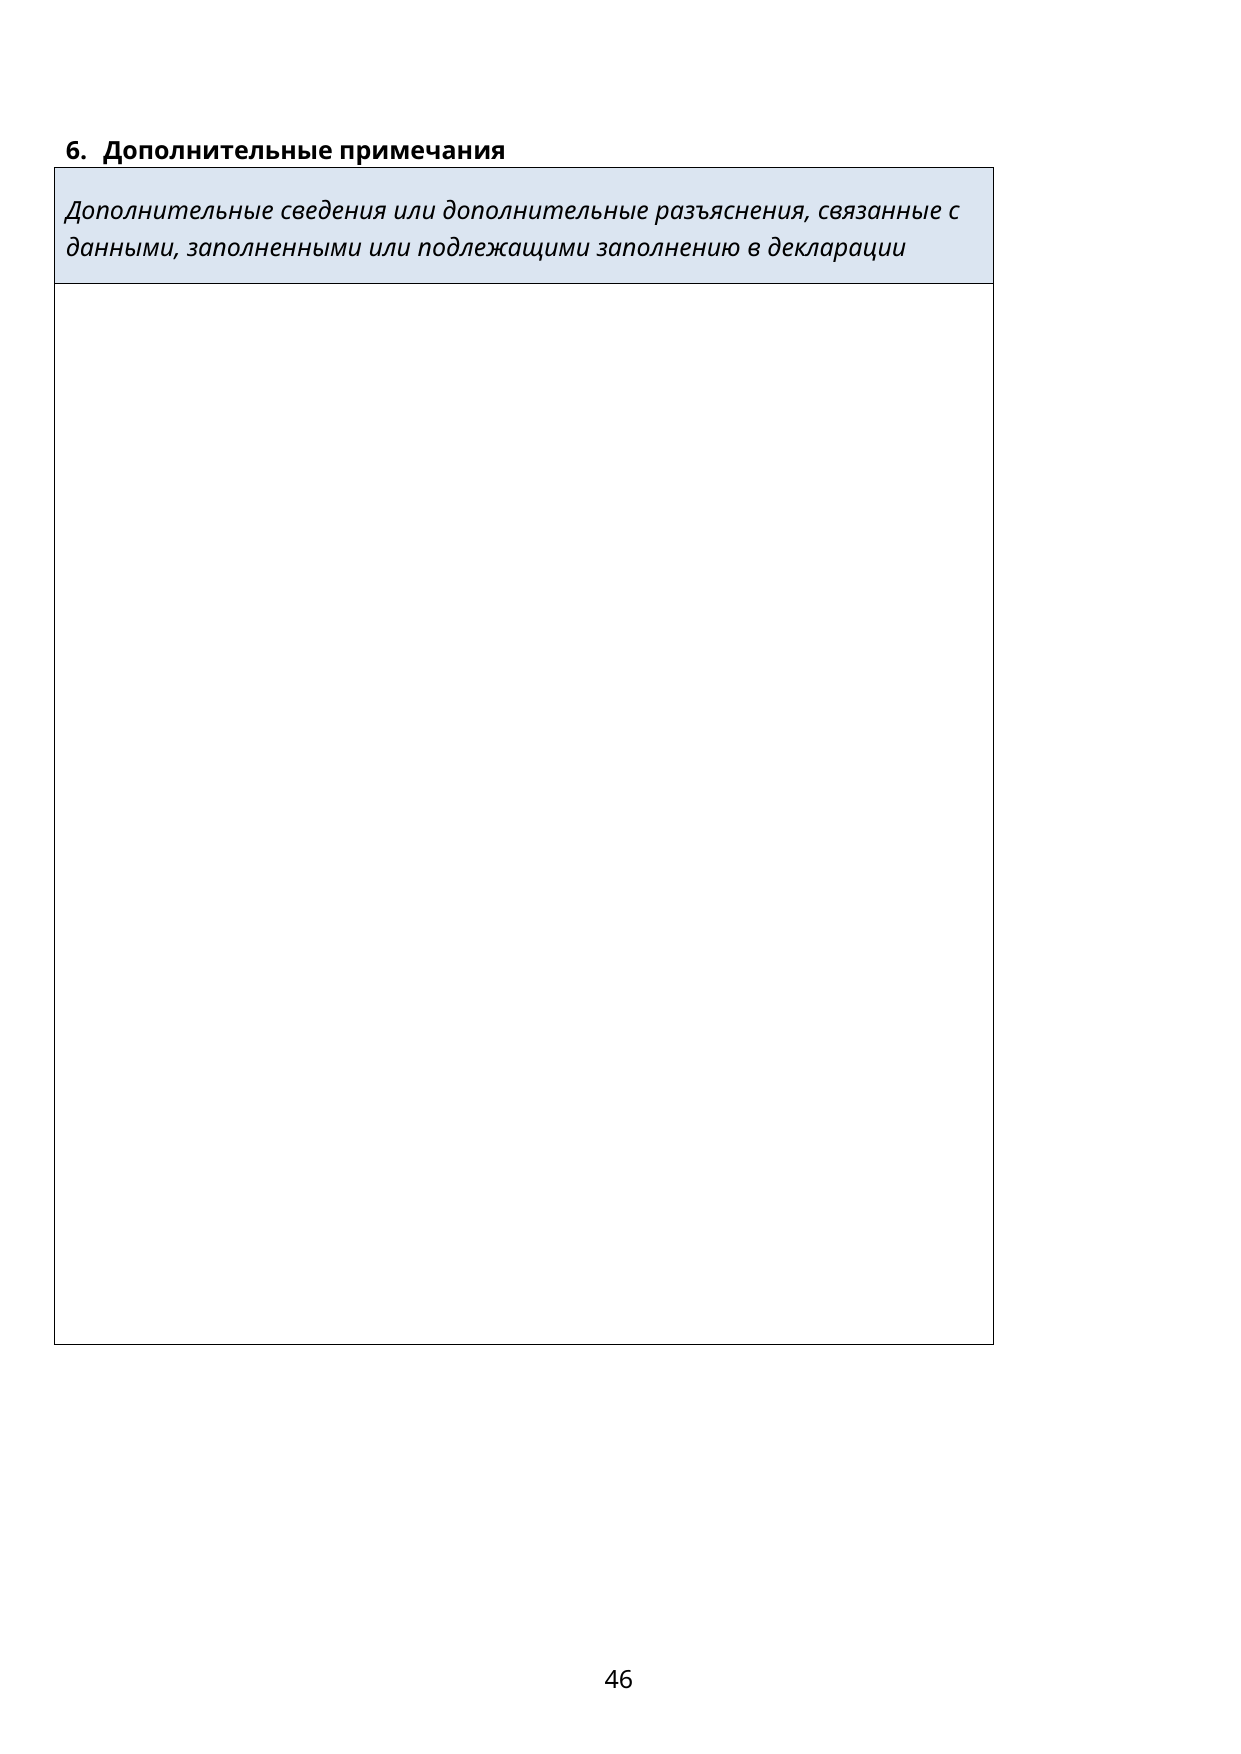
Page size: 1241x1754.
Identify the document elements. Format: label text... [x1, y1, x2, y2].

table_header Дополнительные сведения или дополнительные разъяснения, связанные с данными, заполненными или подлежащими заполнению в декларации [55, 168, 993, 283]
list Дополнительные примечания [66, 133, 1172, 167]
table_cell [55, 284, 993, 1344]
